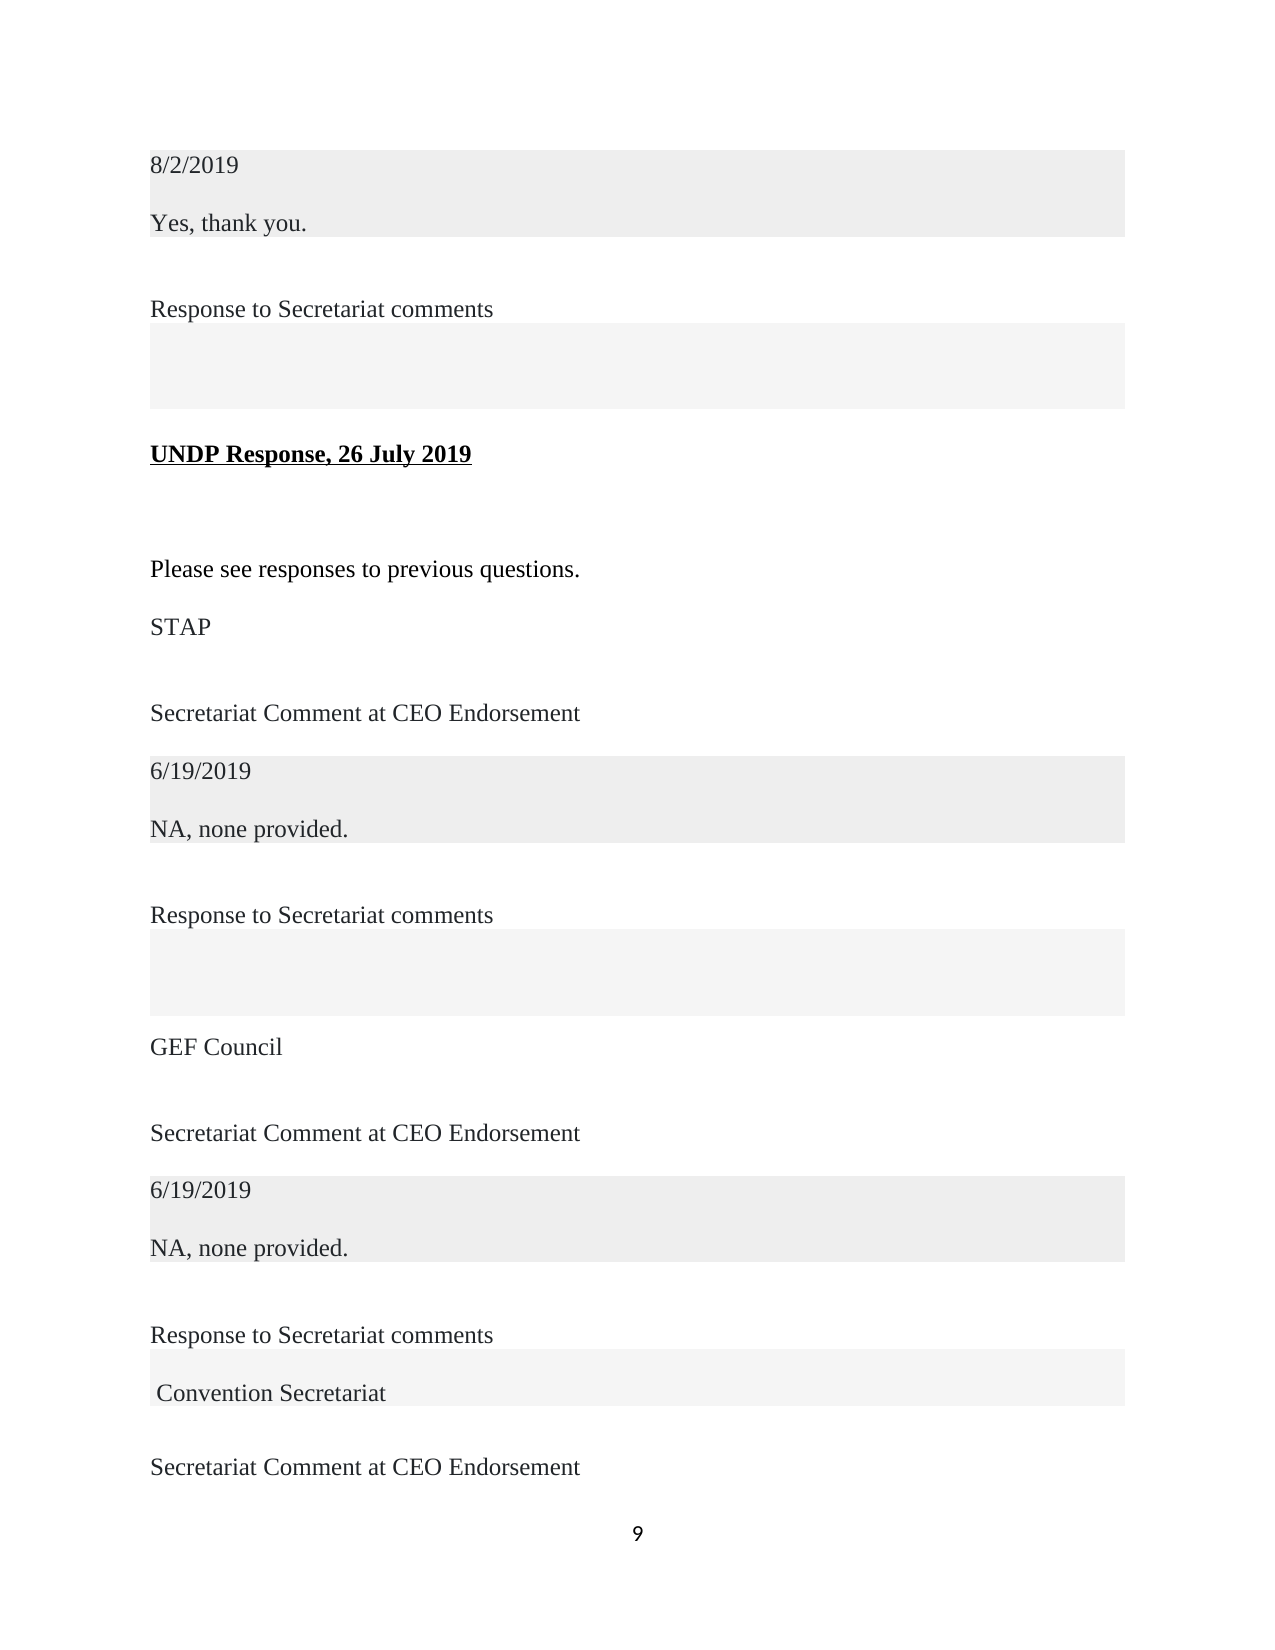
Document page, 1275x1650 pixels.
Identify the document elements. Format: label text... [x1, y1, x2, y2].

text Response to Secretariat comments [150, 1320, 1125, 1349]
text 6/19/2019 [150, 756, 1125, 785]
text Response to Secretariat comments [150, 901, 1125, 929]
text 8/2/2019 [150, 150, 1125, 179]
text Response to Secretariat comments [150, 294, 1125, 323]
text STAP [150, 612, 1125, 641]
text Yes, thank you. [150, 208, 1125, 237]
text UNDP Response, 26 July 2019 [150, 439, 1125, 467]
text NA, none provided. [150, 1233, 1125, 1262]
text 6/19/2019 [150, 1176, 1125, 1204]
text Secretariat Comment at CEO Endorsement [150, 1452, 1125, 1481]
text Secretariat Comment at CEO Endorsement [150, 698, 1125, 727]
text Please see responses to previous questions. [150, 554, 1125, 583]
text Convention Secretariat [150, 1378, 1125, 1406]
text GEF Council [150, 1032, 1125, 1061]
text Secretariat Comment at CEO Endorsement [150, 1118, 1125, 1146]
text NA, none provided. [150, 814, 1125, 843]
